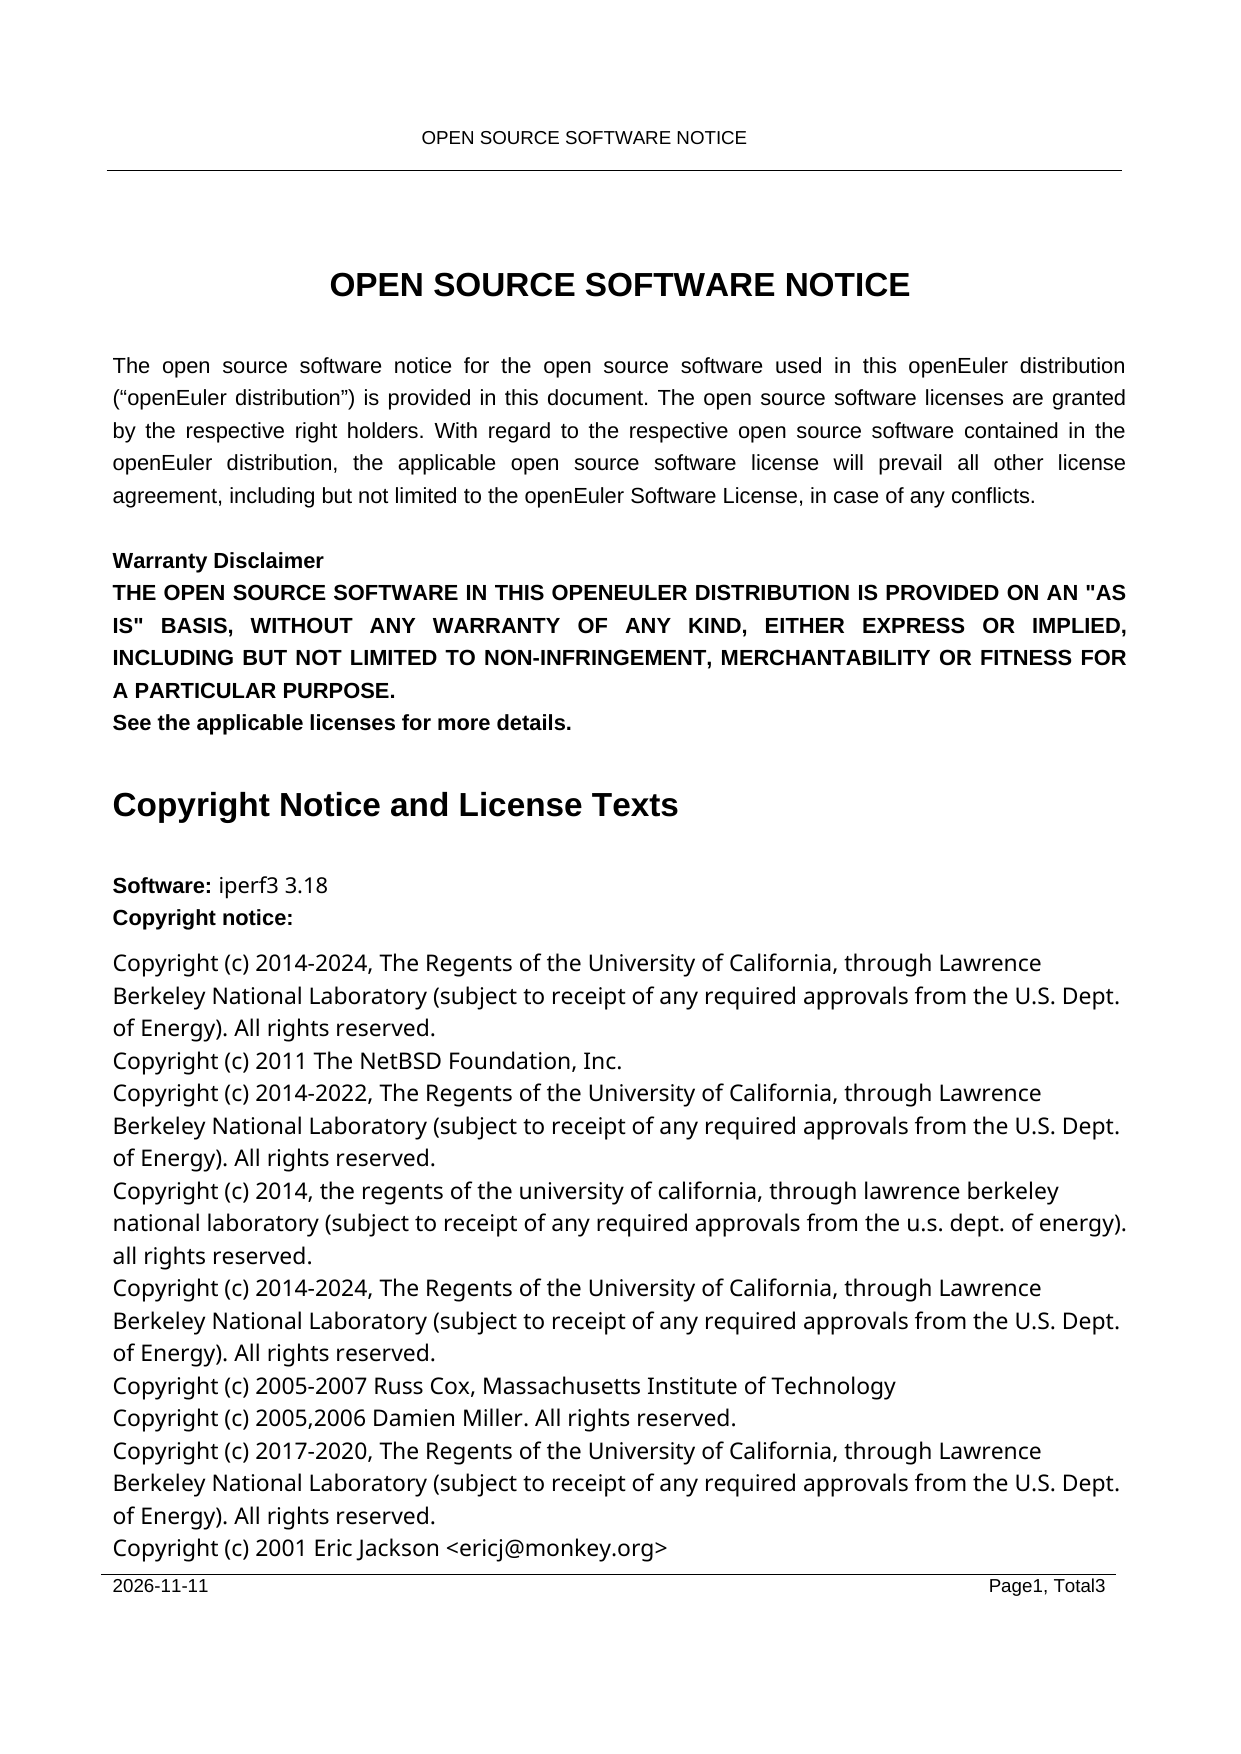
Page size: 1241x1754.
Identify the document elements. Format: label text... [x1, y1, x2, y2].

text Copyright Notice and License Texts [112, 771, 1128, 836]
title Software: iperf3 3.18 [112, 869, 1128, 901]
text Copyright notice: [112, 901, 1128, 934]
text OPEN SOURCE SOFTWARE NOTICE [112, 251, 1128, 316]
text The open source software notice for the open source software used in this openEuler distribution (“openEuler distribution”) is provided in this document. The open source software licenses are granted by the respective right holders. With regard to the respective open source software contained in the openEuler distribution, the applicable open source software license will prevail all other license agreement, including but not limited to the openEuler Software License, in case of any conflicts. [112, 349, 1128, 511]
text THE OPEN SOURCE SOFTWARE IN THIS OPENEULER DISTRIBUTION IS PROVIDED ON AN "AS IS" BASIS, WITHOUT ANY WARRANTY OF ANY KIND, EITHER EXPRESS OR IMPLIED, INCLUDING BUT NOT LIMITED TO NON-INFRINGEMENT, MERCHANTABILITY OR FITNESS FOR A PARTICULAR PURPOSE. See the applicable licenses for more details. [112, 576, 1128, 739]
text Warranty Disclaimer [112, 544, 1128, 576]
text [112, 947, 1128, 1564]
